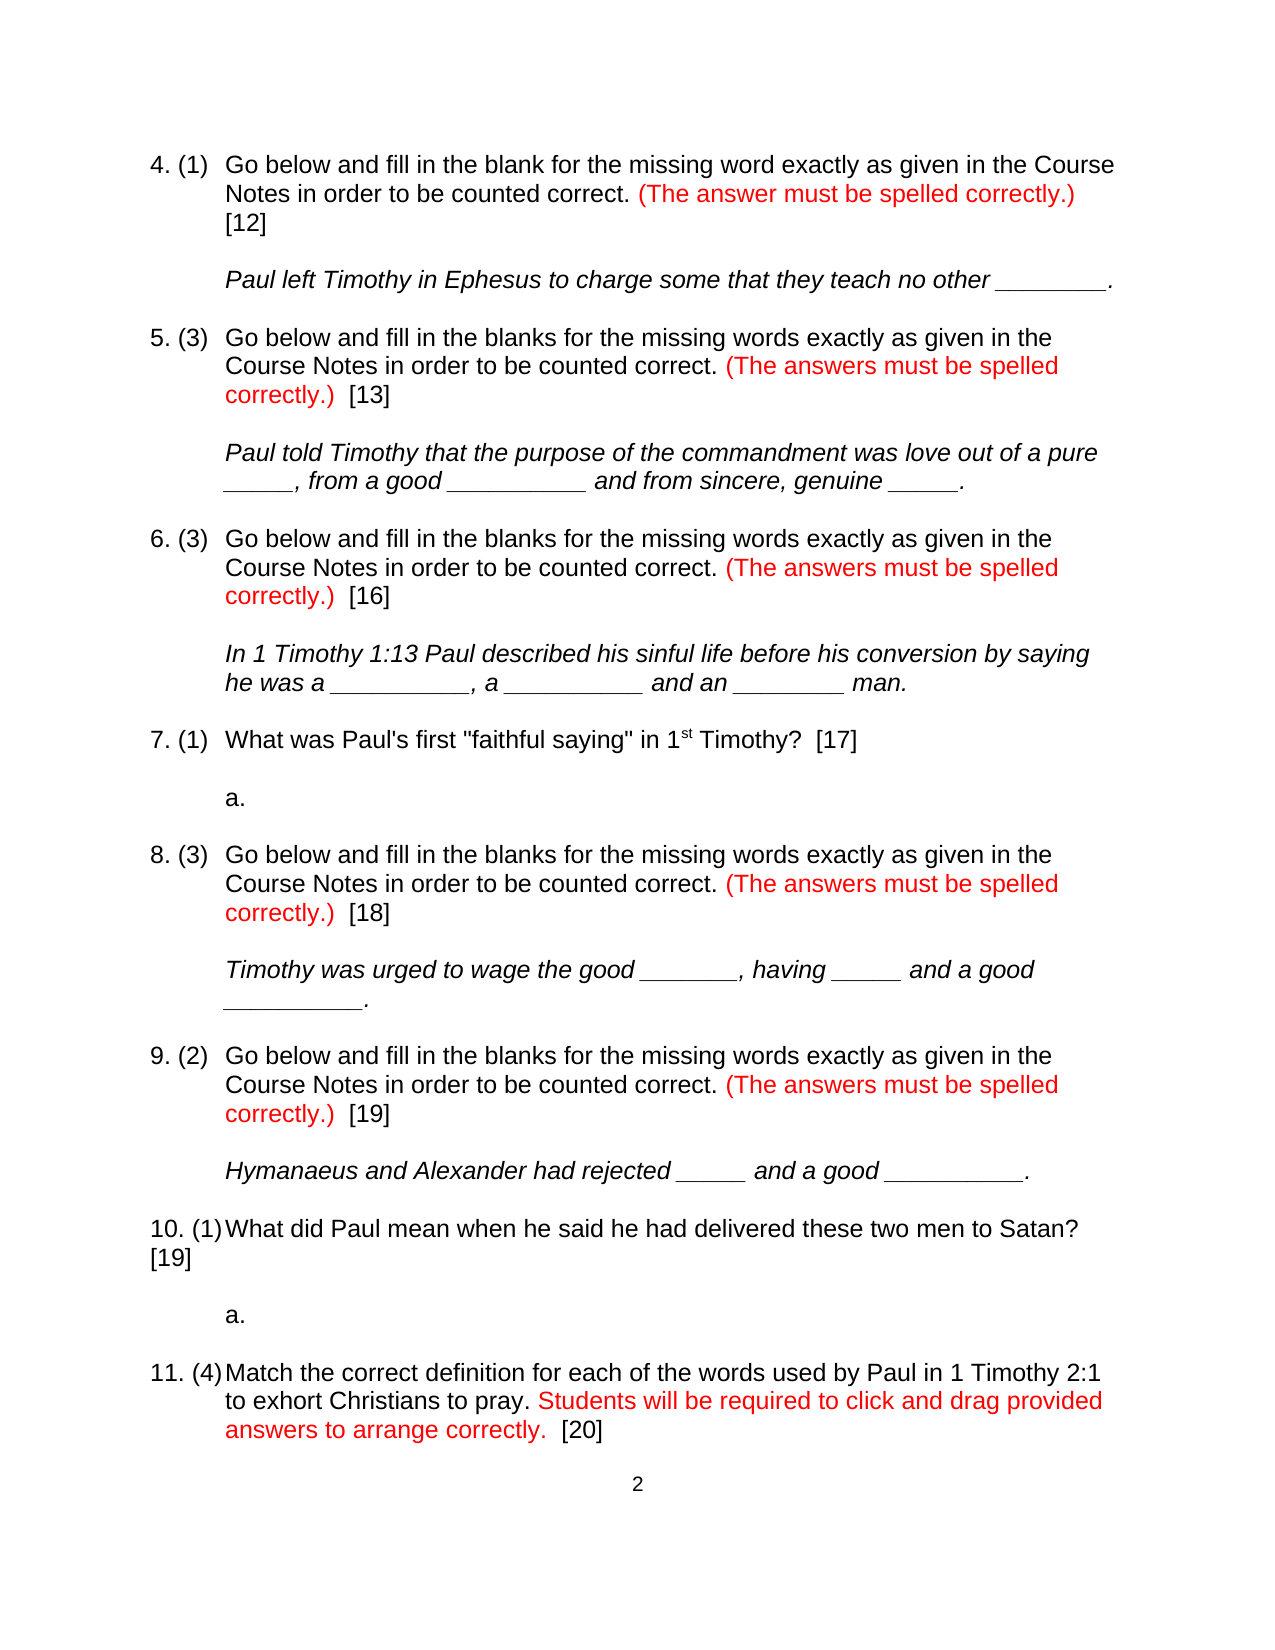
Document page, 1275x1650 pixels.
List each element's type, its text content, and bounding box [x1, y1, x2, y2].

text 4. (1) Go below and fill in the blank for the missing word exactly as given in the Course Notes in order to be counted correct. (The answer must be spelled correctly.) [12] [150, 150, 1125, 236]
text a. [225, 1300, 1125, 1329]
text Paul told Timothy that the purpose of the commandment was love out of a pure _____, from a good __________ and from sincere, genuine _____. [225, 437, 1125, 495]
text 11. (4) Match the correct definition for each of the words used by Paul in 1 Timothy 2:1 to exhort Christians to pray. Students will be required to click and drag provided answers to arrange correctly. [20] [150, 1357, 1125, 1444]
text In 1 Timothy 1:13 Paul described his sinful life before his conversion by saying he was a __________, a __________ and an ________ man. [225, 639, 1125, 696]
text 10. (1) What did Paul mean when he said he had delivered these two men to Satan? [19] [150, 1214, 1125, 1271]
text 9. (2) Go below and fill in the blanks for the missing words exactly as given in the Course Notes in order to be counted correct. (The answers must be spelled correctly.) [19] [150, 1041, 1125, 1127]
text 7. (1) What was Paul's first "faithful saying" in 1st Timothy? [17] [150, 725, 1125, 754]
text Paul left Timothy in Ephesus to charge some that they teach no other ________. [225, 265, 1125, 294]
text 8. (3) Go below and fill in the blanks for the missing words exactly as given in the Course Notes in order to be counted correct. (The answers must be spelled correctly.) [18] [150, 840, 1125, 926]
text a. [225, 782, 1125, 811]
text 6. (3) Go below and fill in the blanks for the missing words exactly as given in the Course Notes in order to be counted correct. (The answers must be spelled correctly.) [16] [150, 524, 1125, 610]
text Timothy was urged to wage the good _______, having _____ and a good __________. [225, 955, 1125, 1012]
text Hymanaeus and Alexander had rejected _____ and a good __________. [225, 1156, 1125, 1185]
text 5. (3) Go below and fill in the blanks for the missing words exactly as given in the Course Notes in order to be counted correct. (The answers must be spelled correctly.) [13] [150, 322, 1125, 409]
